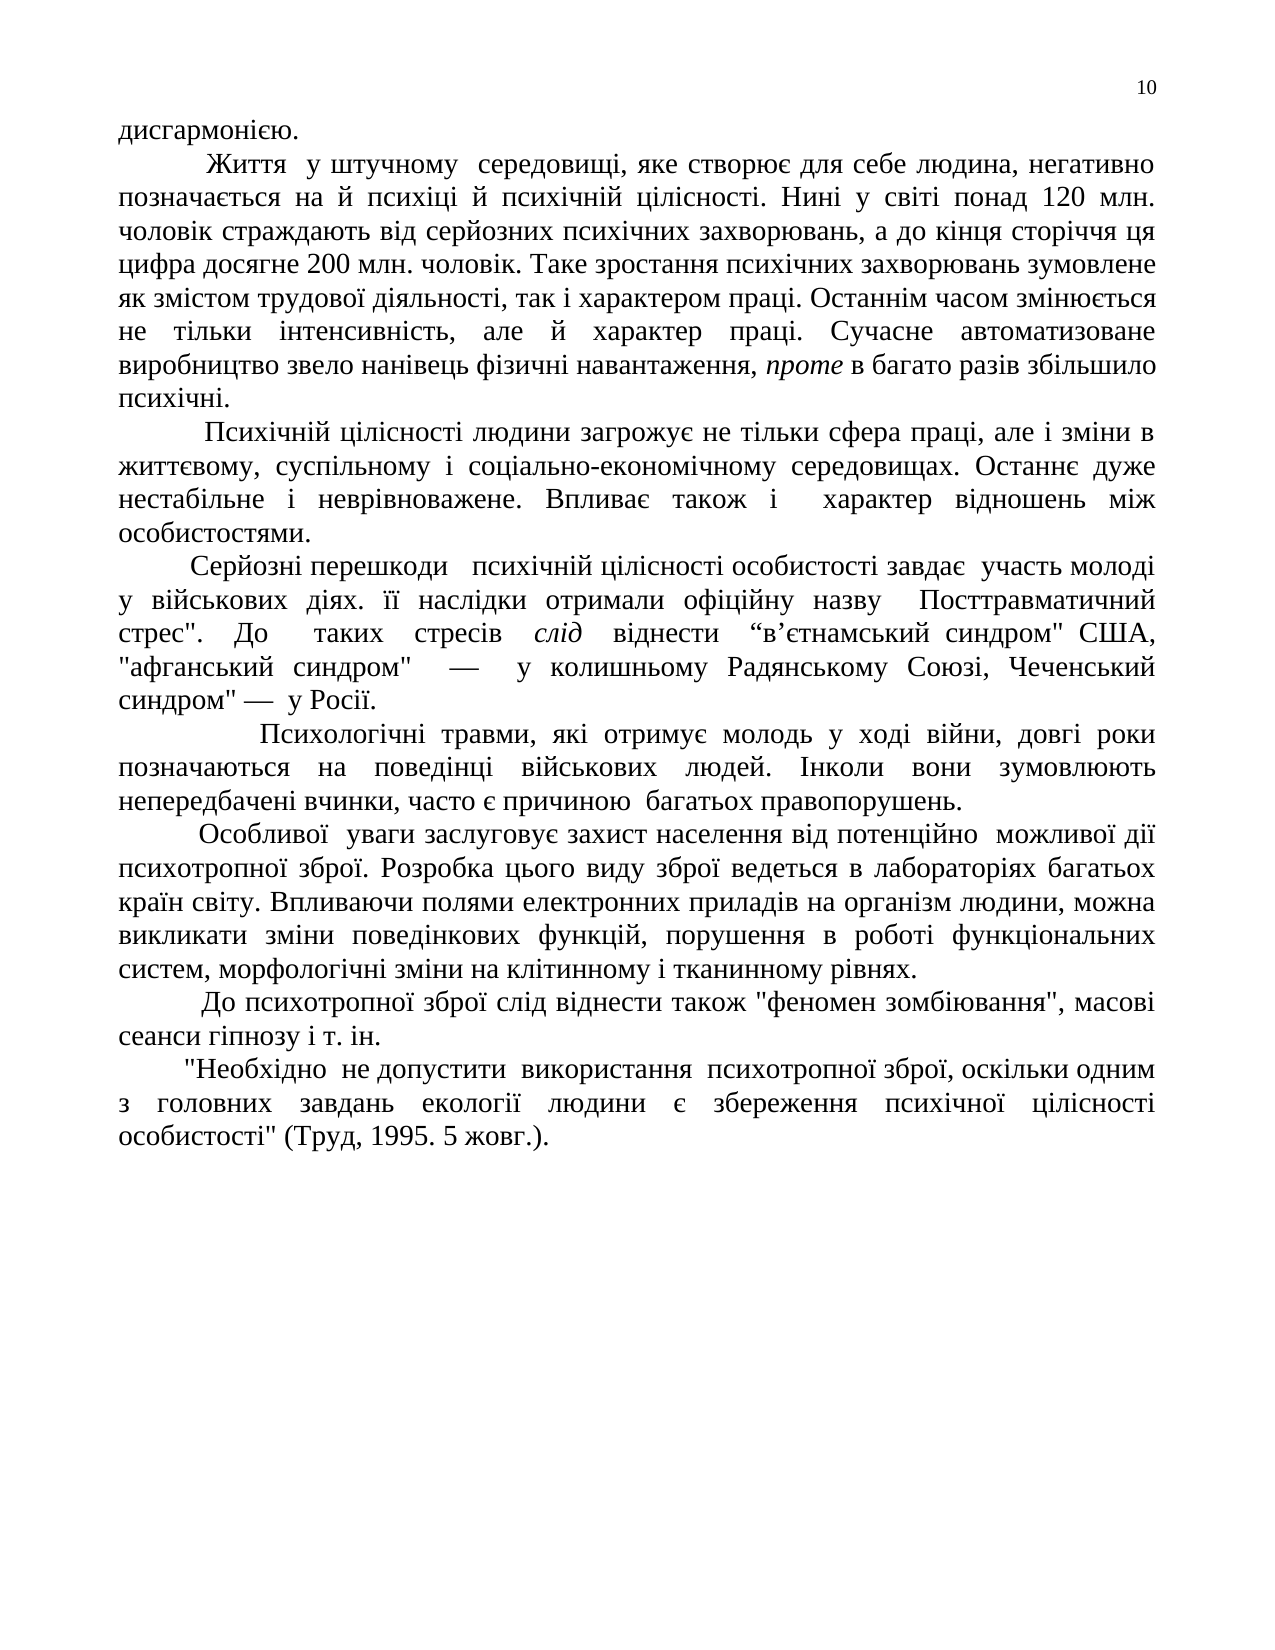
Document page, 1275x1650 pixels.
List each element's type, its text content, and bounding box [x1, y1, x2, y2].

text Психічній цілісності людини загрожує не тільки сфера праці, але і зміни в життєвому, суспільному і соціально-економічному середовищах. Останнє дуже нестабільне і неврівноважене. Впливає також і характер відношень між особистостями. [118, 414, 1157, 548]
text Особливої уваги заслуговує захист населення від потенційно можливої дії психотропної зброї. Розробка цього виду зброї ведеться в лабораторіях багатьох країн світу. Впливаючи полями електронних приладів на організм людини, можна викликати зміни поведінкових функцій, порушення в роботі функціональних систем, морфологічні зміни на клітинному і тканинному рівнях. [118, 817, 1157, 984]
text Життя у штучному середовищі, яке створює для себе людина, негативно позначається на й психіці й психічній цілісності. Нині у світі понад 120 млн. чоловік страждають від серйозних психічних захворювань, а до кінця сторіччя ця цифра досягне 200 млн. чоловік. Таке зростання психічних захворювань зумовлене як змістом трудової діяльності, так і характером праці. Останнім часом змінюється не тільки інтенсивність, але й характер праці. Сучасне автоматизоване виробництво звело нанівець фізичні навантаження, проте в багато разів збільшило психічні. [118, 146, 1157, 414]
text Психологічні травми, які отримує молодь у ході війни, довгі роки позначаються на поведінці військових людей. Інколи вони зумовлюють непередбачені вчинки, часто є причиною багатьох правопорушень. [118, 716, 1157, 817]
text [118, 112, 1157, 146]
text Серйозні перешкоди психічній цілісності особистості завдає участь молоді у військових діях. її наслідки отримали офіційну назву Посттравматичний стрес". До таких стресів слід віднести “в’єтнамський синдром" США, "афганський синдром" — у колишньому Радянському Союзі, Чеченський синдром" — у Росії. [118, 548, 1157, 716]
text До психотропної зброї слід віднести також "феномен зомбіювання", масові сеанси гіпнозу і т. ін. [118, 984, 1157, 1051]
text "Необхідно не допустити використання психотропної зброї, оскільки одним з головних завдань екології людини є збереження психічної цілісності особистості" (Труд, 1995. 5 жовг.). [118, 1051, 1157, 1152]
